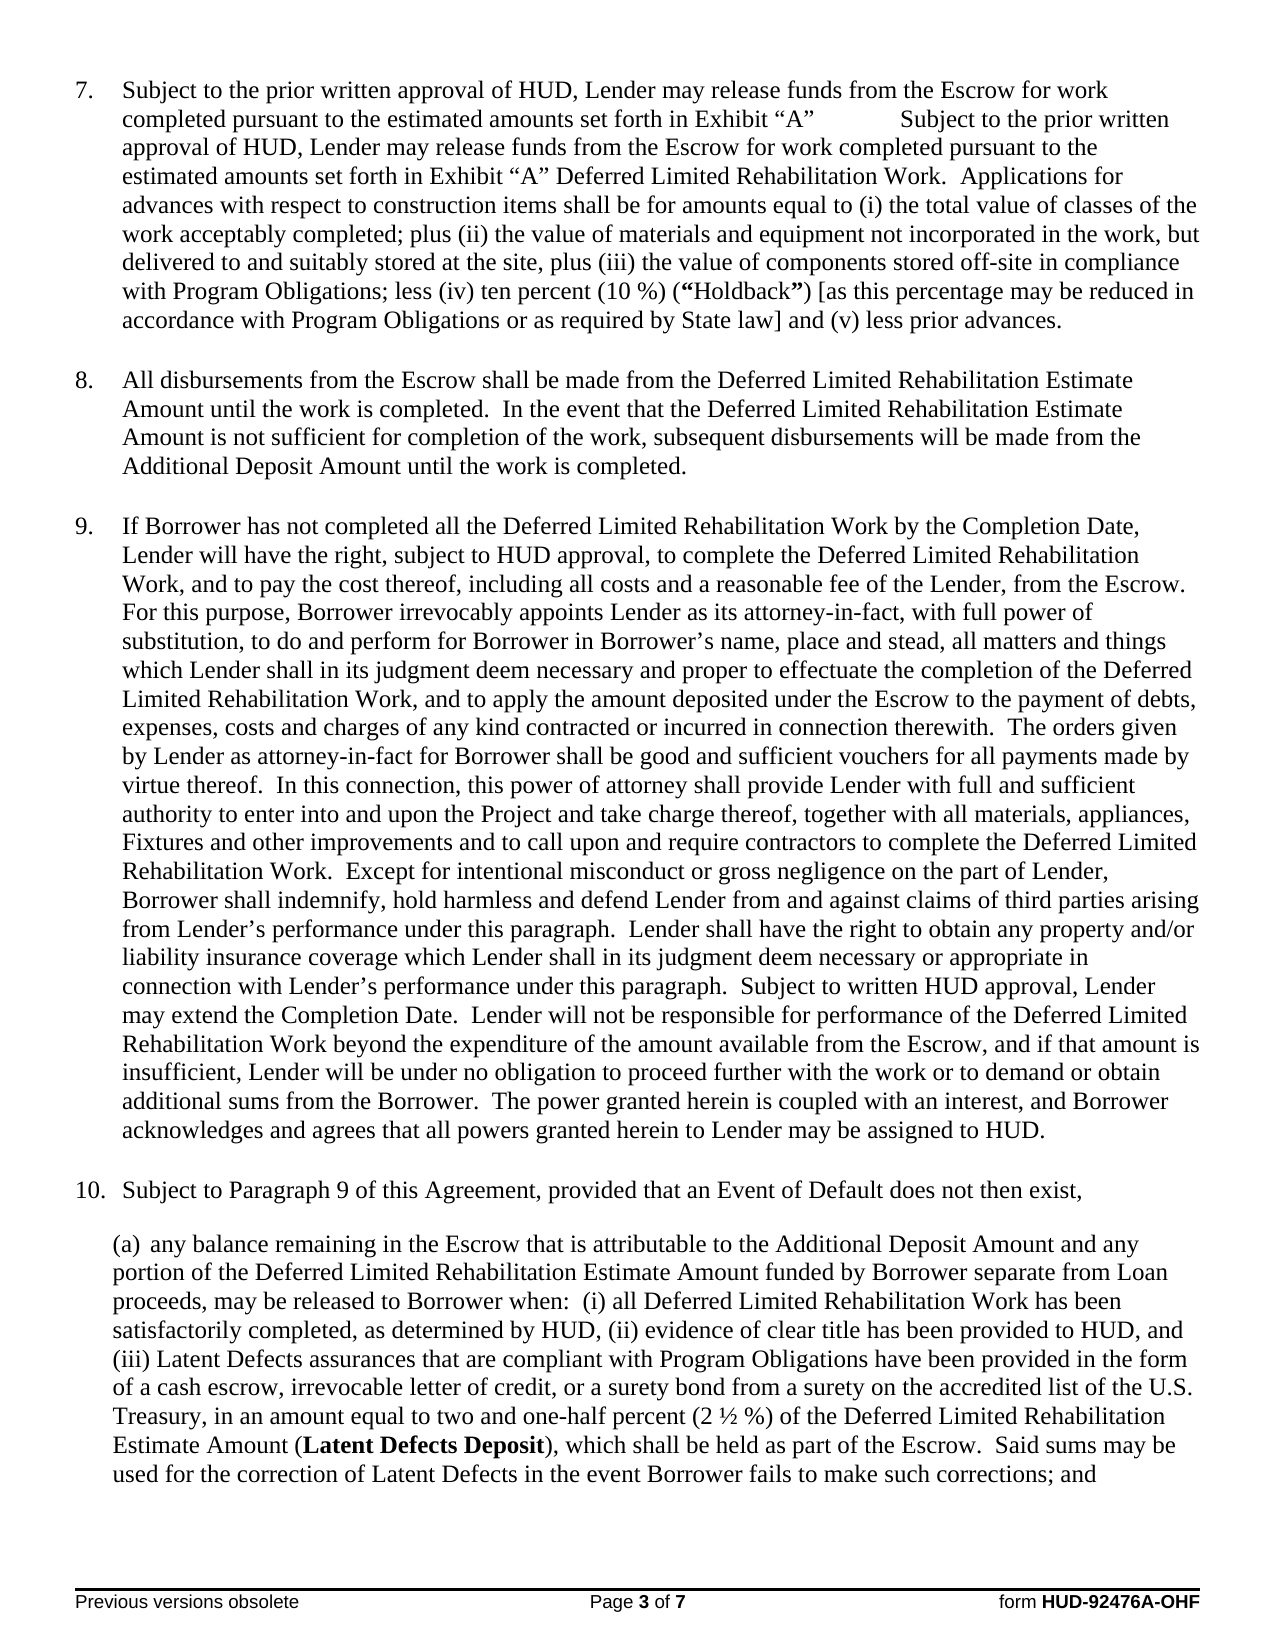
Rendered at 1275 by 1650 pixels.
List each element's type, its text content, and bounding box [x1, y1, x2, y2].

list If Borrower has not completed all the Deferred Limited Rehabilitation Work by the Completion Date, Lender will have the right, subject to HUD approval, to complete the Deferred Limited Rehabilitation Work, and to pay the cost thereof, including all costs and a reasonable fee of the Lender, from the Escrow. For this purpose, Borrower irrevocably appoints Lender as its attorney-in-fact, with full power of substitution, to do and perform for Borrower in Borrower’s name, place and stead, all matters and things which Lender shall in its judgment deem necessary and proper to effectuate the completion of the Deferred Limited Rehabilitation Work, and to apply the amount deposited under the Escrow to the payment of debts, expenses, costs and charges of any kind contracted or incurred in connection therewith. The orders given by Lender as attorney-in-fact for Borrower shall be good and sufficient vouchers for all payments made by virtue thereof. In this connection, this power of attorney shall provide Lender with full and sufficient authority to enter into and upon the Project and take charge thereof, together with all materials, appliances, Fixtures and other improvements and to call upon and require contractors to complete the Deferred Limited Rehabilitation Work. Except for intentional misconduct or gross negligence on the part of Lender, Borrower shall indemnify, hold harmless and defend Lender from and against claims of third parties arising from Lender’s performance under this paragraph. Lender shall have the right to obtain any property and/or liability insurance coverage which Lender shall in its judgment deem necessary or appropriate in connection with Lender’s performance under this paragraph. Subject to written HUD approval, Lender may extend the Completion Date. Lender will not be responsible for performance of the Deferred Limited Rehabilitation Work beyond the expenditure of the amount available from the Escrow, and if that amount is insufficient, Lender will be under no obligation to proceed further with the work or to demand or obtain additional sums from the Borrower. The power granted herein is coupled with an interest, and Borrower acknowledges and agrees that all powers granted herein to Lender may be assigned to HUD. [75, 511, 1200, 1144]
list All disbursements from the Escrow shall be made from the Deferred Limited Rehabilitation Estimate Amount until the work is completed. In the event that the Deferred Limited Rehabilitation Estimate Amount is not sufficient for completion of the work, subsequent disbursements will be made from the Additional Deposit Amount until the work is completed. [75, 365, 1200, 480]
list any balance remaining in the Escrow that is attributable to the Additional Deposit Amount and any portion of the Deferred Limited Rehabilitation Estimate Amount funded by Borrower separate from Loan proceeds, may be released to Borrower when: (i) all Deferred Limited Rehabilitation Work has been satisfactorily completed, as determined by HUD, (ii) evidence of clear title has been provided to HUD, and (iii) Latent Defects assurances that are compliant with Program Obligations have been provided in the form of a cash escrow, irrevocable letter of credit, or a surety bond from a surety on the accredited list of the U.S. Treasury, in an amount equal to two and one-half percent (2 ½ %) of the Deferred Limited Rehabilitation Estimate Amount (Latent Defects Deposit), which shall be held as part of the Escrow. Said sums may be used for the correction of Latent Defects in the event Borrower fails to make such corrections; and [112, 1229, 1200, 1487]
list Subject to the prior written approval of HUD, Lender may release funds from the Escrow for work completed pursuant to the estimated amounts set forth in Exhibit “A” Subject to the prior written approval of HUD, Lender may release funds from the Escrow for work completed pursuant to the estimated amounts set forth in Exhibit “A” Deferred Limited Rehabilitation Work. Applications for advances with respect to construction items shall be for amounts equal to (i) the total value of classes of the work acceptably completed; plus (ii) the value of materials and equipment not incorporated in the work, but delivered to and suitably stored at the site, plus (iii) the value of components stored off-site in compliance with Program Obligations; less (iv) ten percent (10 %) (“Holdback”) [as this percentage may be reduced in accordance with Program Obligations or as required by State law] and (v) less prior advances. [75, 75, 1200, 334]
list Subject to Paragraph 9 of this Agreement, provided that an Event of Default does not then exist, [75, 1175, 1200, 1204]
